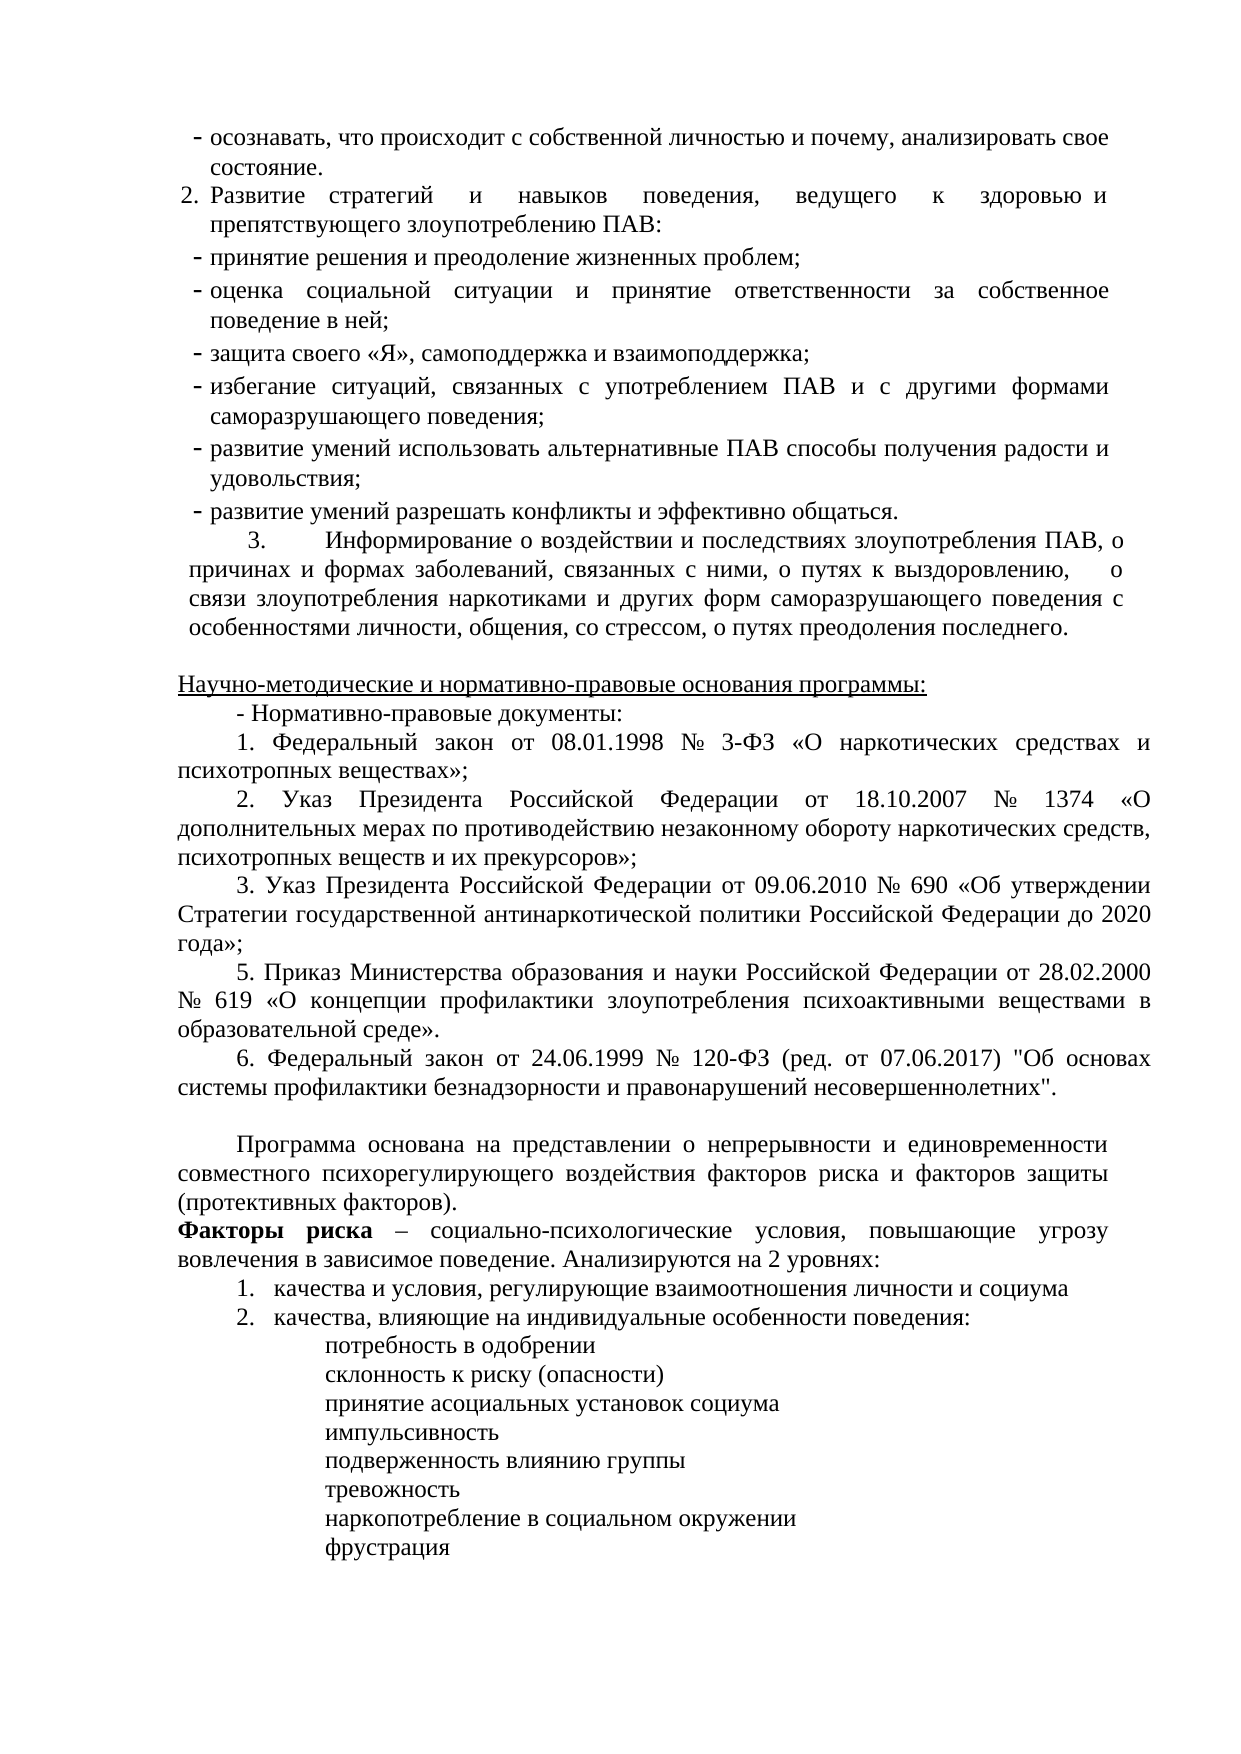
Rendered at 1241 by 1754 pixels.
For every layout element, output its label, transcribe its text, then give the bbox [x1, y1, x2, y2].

text Факторы риска – социально-психологические условия, повышающие угрозу вовлечения в зависимое поведение. Анализируются на 2 уровнях: [177, 1215, 1109, 1273]
text  потребность в одобрении [210, 1330, 1109, 1359]
text Программа основана на представлении о непрерывности и единовременности совместного психорегулирующего воздействия факторов риска и факторов защиты (протективных факторов). [177, 1129, 1109, 1215]
text  склонность к риску (опасности) [210, 1359, 1109, 1388]
list Информирование о воздействии и последствиях злоупотребления ПАВ, о причинах и формах заболеваний, связанных с ними, о путях к выздоровлению, о связи злоупотребления наркотиками и других форм саморазрушающего поведения с особенностями личности, общения, со стрессом, о путях преодоления последнего. [188, 525, 1125, 640]
text 3. Указ Президента Российской Федерации от 09.06.2010 № 690 «Об утверждении Стратегии государственной антинаркотической политики Российской Федерации до 2020 года»; [177, 870, 1152, 957]
text 5. Приказ Министерства образования и науки Российской Федерации от 28.02.2000 № 619 «О концепции профилактики злоупотребления психоактивными веществами в образовательной среде». [177, 957, 1152, 1043]
list Развитие стратегий и навыков поведения, ведущего к здоровью и препятствующего злоупотреблению ПАВ: [180, 180, 1110, 238]
text 2. Указ Президента Российской Федерации от 18.10.2007 № 1374 «О дополнительных мерах по противодействию незаконному обороту наркотических средств, психотропных веществ и их прекурсоров»; [177, 784, 1152, 870]
text - Нормативно-правовые документы: [177, 698, 1152, 727]
text 6. Федеральный закон от 24.06.1999 № 120-ФЗ (ред. от 07.06.2017) "Об основах системы профилактики безнадзорности и правонарушений несовершеннолетних". [177, 1043, 1152, 1100]
list принятие решения и преодоление жизненных проблем; [193, 238, 1110, 271]
list развитие умений использовать альтернативные ПАВ способы получения радости и удовольствия; [193, 429, 1110, 492]
text  фрустрация [210, 1532, 1109, 1560]
list защита своего «Я», самоподдержка и взаимоподдержка; [193, 334, 1110, 367]
list качества и условия, регулирующие взаимоотношения личности и социума [236, 1273, 1109, 1302]
list избегание ситуаций, связанных с употреблением ПАВ и с другими формами саморазрушающего поведения; [193, 367, 1110, 429]
text  импульсивность [210, 1417, 1109, 1445]
text 1. Федеральный закон от 08.01.1998 № 3-ФЗ «О наркотических средствах и психотропных веществах»; [177, 727, 1152, 784]
text Научно-методические и нормативно-правовые основания программы: [177, 669, 1152, 698]
list качества, влияющие на индивидуальные особенности поведения: [236, 1302, 1109, 1330]
list осознавать, что происходит с собственной личностью и почему, анализировать свое состояние. [193, 118, 1110, 180]
text  подверженность влиянию группы [210, 1445, 1109, 1474]
list развитие умений разрешать конфликты и эффективно общаться. [193, 492, 1110, 525]
list оценка социальной ситуации и принятие ответственности за собственное поведение в ней; [193, 271, 1110, 334]
text  тревожность [210, 1474, 1109, 1503]
text  принятие асоциальных установок социума [210, 1388, 1109, 1417]
text  наркопотребление в социальном окружении [210, 1503, 1109, 1532]
